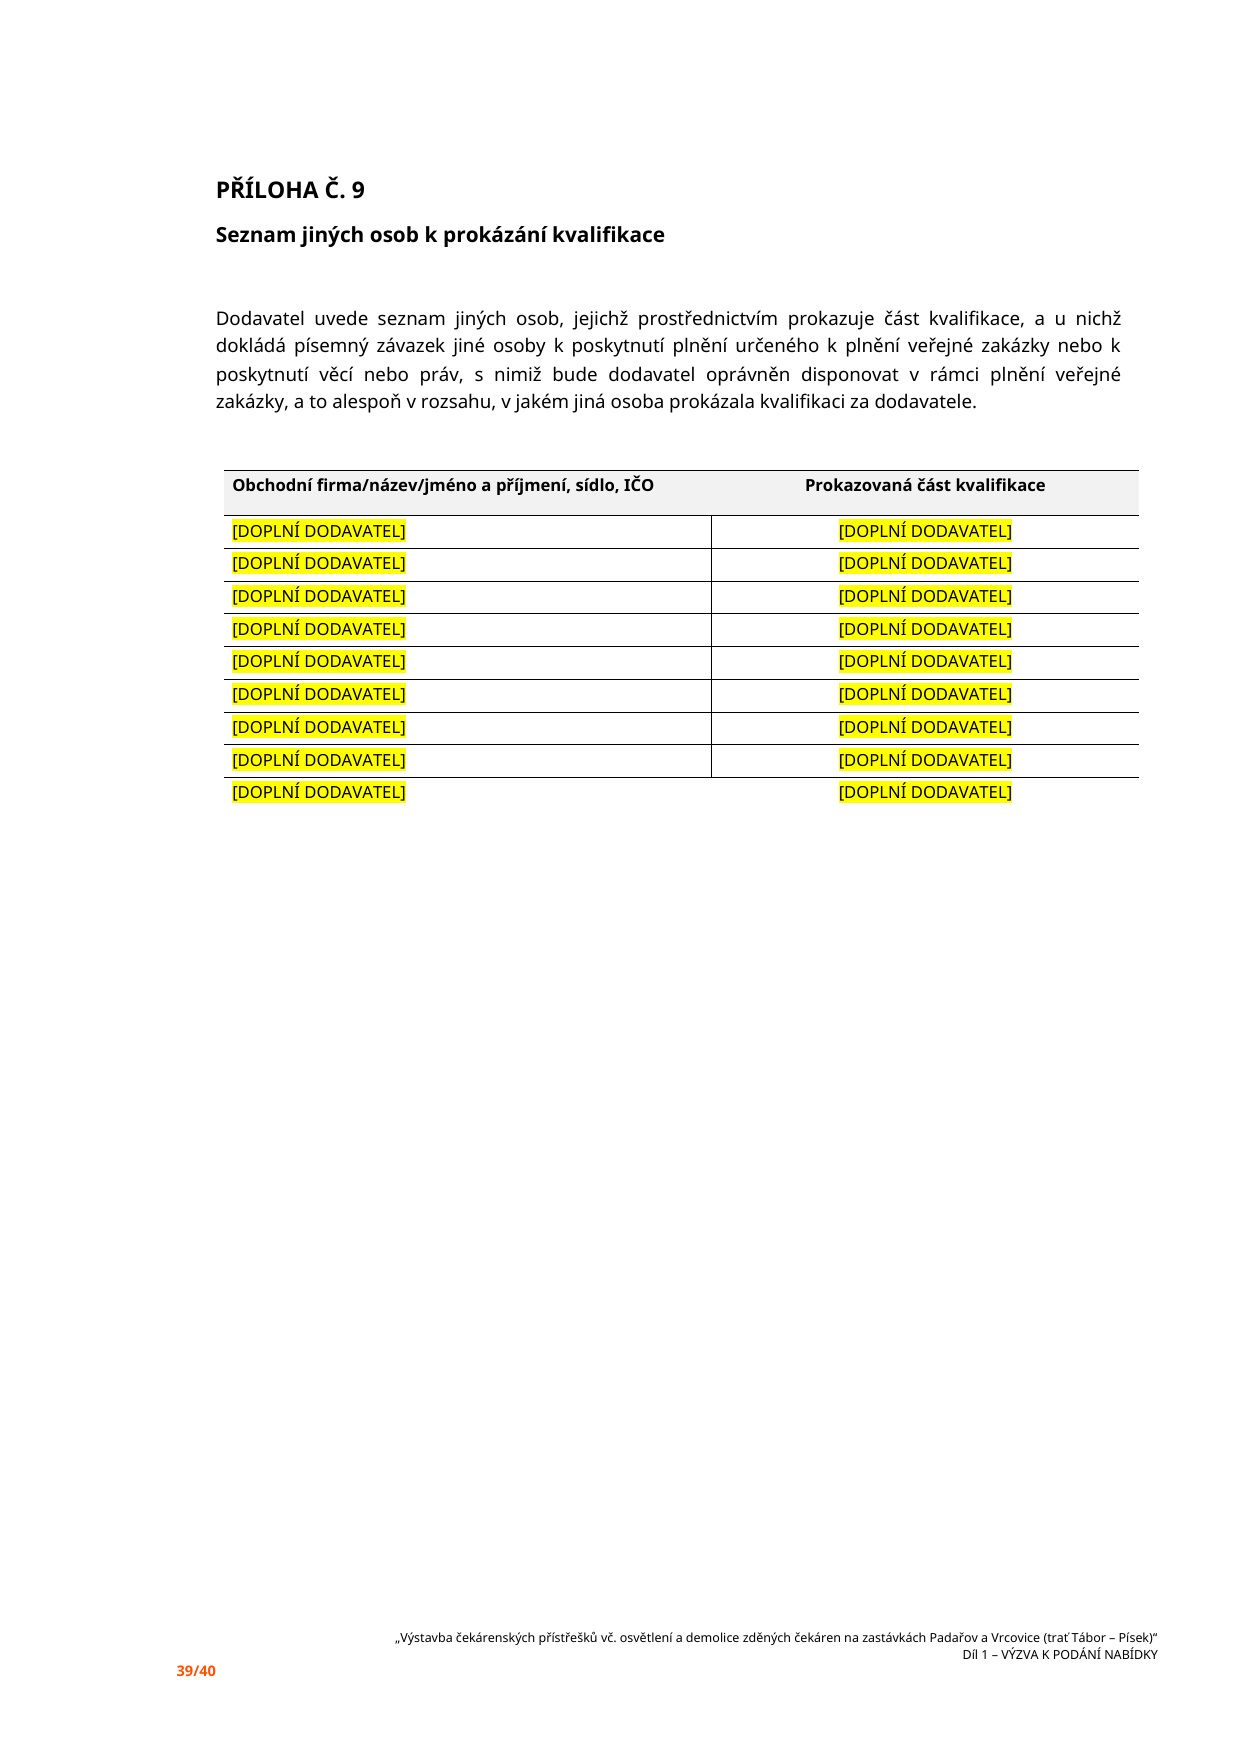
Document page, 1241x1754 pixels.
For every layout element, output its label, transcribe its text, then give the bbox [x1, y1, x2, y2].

table_cell [DOPLNÍ DODAVATEL] [712, 549, 1139, 581]
table_header Obchodní firma/název/jméno a příjmení, sídlo, IČO [224, 471, 711, 515]
text Dodavatel uvede seznam jiných osob, jejichž prostřednictvím prokazuje část kvalifikace, a u nichž dokládá písemný závazek jiné osoby k poskytnutí plnění určeného k plnění veřejné zakázky nebo k poskytnutí věcí nebo práv, s nimiž bude dodavatel oprávněn disponovat v rámci plnění veřejné zakázky, a to alespoň v rozsahu, v jakém jiná osoba prokázala kvalifikaci za dodavatele. [216, 305, 1122, 414]
table_cell [DOPLNÍ DODAVATEL] [712, 582, 1139, 613]
text Příloha č. 9 [216, 174, 1122, 205]
table_cell [DOPLNÍ DODAVATEL] [224, 680, 711, 711]
table_cell [DOPLNÍ DODAVATEL] [224, 614, 711, 646]
table_cell [DOPLNÍ DODAVATEL] [712, 516, 1139, 548]
table_cell [DOPLNÍ DODAVATEL] [224, 549, 711, 581]
table_cell [DOPLNÍ DODAVATEL] [224, 778, 711, 809]
table_cell [DOPLNÍ DODAVATEL] [712, 713, 1139, 744]
table_cell [DOPLNÍ DODAVATEL] [711, 778, 1139, 809]
table_header Prokazovaná část kvalifikace [711, 471, 1139, 515]
table_cell [DOPLNÍ DODAVATEL] [224, 647, 711, 679]
text Seznam jiných osob k prokázání kvalifikace [216, 221, 1122, 249]
table_cell [DOPLNÍ DODAVATEL] [224, 713, 711, 744]
table_cell [DOPLNÍ DODAVATEL] [712, 745, 1139, 777]
table_cell [DOPLNÍ DODAVATEL] [712, 680, 1139, 711]
table_cell [DOPLNÍ DODAVATEL] [224, 745, 711, 777]
table_cell [DOPLNÍ DODAVATEL] [712, 647, 1139, 679]
table_cell [DOPLNÍ DODAVATEL] [224, 582, 711, 613]
table_cell [DOPLNÍ DODAVATEL] [224, 516, 711, 548]
table_cell [DOPLNÍ DODAVATEL] [712, 614, 1139, 646]
